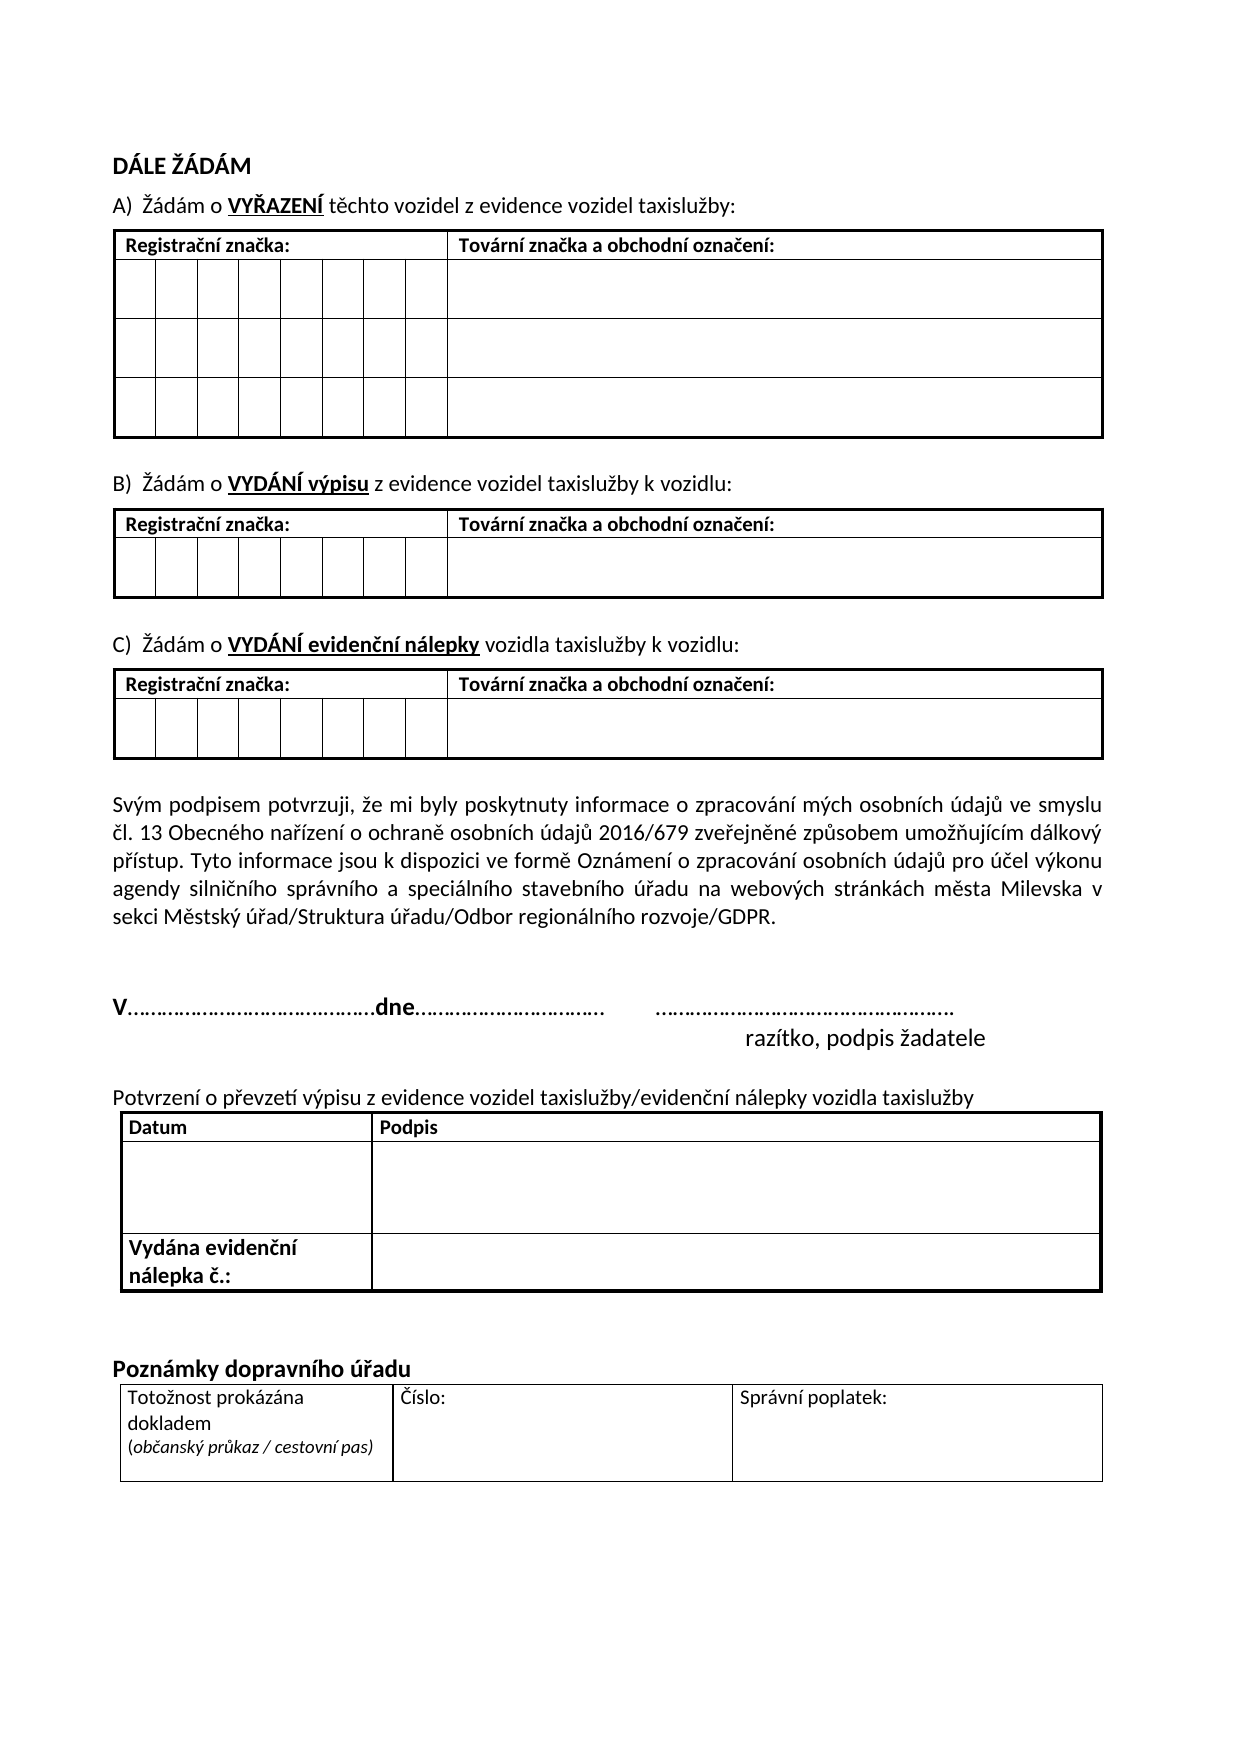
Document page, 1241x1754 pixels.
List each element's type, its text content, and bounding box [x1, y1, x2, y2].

table_cell [373, 1234, 1099, 1289]
table_cell [364, 378, 405, 436]
table_header Registrační značka: [116, 511, 447, 537]
table_cell [406, 699, 447, 757]
table_cell [123, 1142, 371, 1233]
text DÁLE ŽÁDÁM [112, 150, 1128, 181]
table_cell [156, 319, 197, 377]
table_cell [281, 538, 322, 596]
table_cell [448, 319, 1101, 377]
table_cell [364, 260, 405, 318]
text Poznámky dopravního úřadu [112, 1353, 1128, 1384]
list Žádám o VYDÁNÍ evidenční nálepky vozidla taxislužby k vozidlu: [112, 630, 1128, 658]
table_cell [116, 538, 155, 596]
table_cell [198, 260, 238, 318]
table_cell [406, 260, 447, 318]
table_header Správní poplatek: [733, 1385, 1102, 1481]
table_cell [156, 260, 197, 318]
table_cell [156, 378, 197, 436]
table_cell [116, 319, 155, 377]
table_cell [448, 699, 1101, 757]
table_cell Vydána evidenční nálepka č.: [123, 1234, 371, 1289]
table_cell [281, 378, 322, 436]
table_cell [239, 378, 280, 436]
table_cell [323, 260, 363, 318]
table_cell [281, 319, 322, 377]
table_header Datum [123, 1114, 371, 1141]
text razítko, podpis žadatele [112, 1022, 1128, 1053]
table_cell [239, 538, 280, 596]
table_cell [406, 538, 447, 596]
table_cell [281, 260, 322, 318]
table_cell [364, 699, 405, 757]
text Potvrzení o převzetí výpisu z evidence vozidel taxislužby/evidenční nálepky vozidla taxislužby [112, 1083, 1128, 1111]
table_header Podpis [373, 1114, 1099, 1141]
table_cell [323, 319, 363, 377]
table_cell [448, 260, 1101, 318]
table_cell [156, 538, 197, 596]
table_cell [156, 699, 197, 757]
table_header Tovární značka a obchodní označení: [448, 232, 1101, 258]
table_header Totožnost prokázána dokladem (občanský průkaz / cestovní pas) [121, 1385, 392, 1481]
table_cell [198, 699, 238, 757]
table_cell [448, 378, 1101, 436]
table_cell [198, 538, 238, 596]
table_cell [406, 378, 447, 436]
table_header Registrační značka: [116, 671, 447, 698]
table_header Tovární značka a obchodní označení: [448, 671, 1101, 698]
table_header Číslo: [394, 1385, 732, 1481]
table_header Tovární značka a obchodní označení: [448, 511, 1101, 537]
table_cell [198, 319, 238, 377]
table_cell [239, 699, 280, 757]
table_cell [239, 319, 280, 377]
list Žádám o VYDÁNÍ výpisu z evidence vozidel taxislužby k vozidlu: [112, 469, 1128, 497]
table_cell [373, 1142, 1099, 1233]
table_cell [116, 260, 155, 318]
list Žádám o VYŘAZENÍ těchto vozidel z evidence vozidel taxislužby: [112, 191, 1128, 219]
text Svým podpisem potvrzuji, že mi byly poskytnuty informace o zpracování mých osobních údajů ve smyslu čl. 13 Obecného nařízení o ochraně osobních údajů 2016/679 zveřejněné způsobem umožňujícím dálkový přístup. Tyto informace jsou k dispozici ve formě Oznámení o zpracování osobních údajů pro účel výkonu agendy silničního správního a speciálního stavebního úřadu na webových stránkách města Milevska v sekci Městský úřad/Struktura úřadu/Odbor regionálního rozvoje/GDPR. [112, 790, 1104, 931]
table_cell [448, 538, 1101, 596]
table_cell [364, 538, 405, 596]
table_cell [239, 260, 280, 318]
table_cell [406, 319, 447, 377]
text V…………………………….………dne…………………………… ……………………………………………. [112, 992, 1128, 1022]
table_cell [364, 319, 405, 377]
table_cell [323, 538, 363, 596]
table_header Registrační značka: [116, 232, 447, 258]
table_cell [281, 699, 322, 757]
table_cell [198, 378, 238, 436]
table_cell [116, 378, 155, 436]
table_cell [116, 699, 155, 757]
table_cell [323, 378, 363, 436]
table_cell [323, 699, 363, 757]
